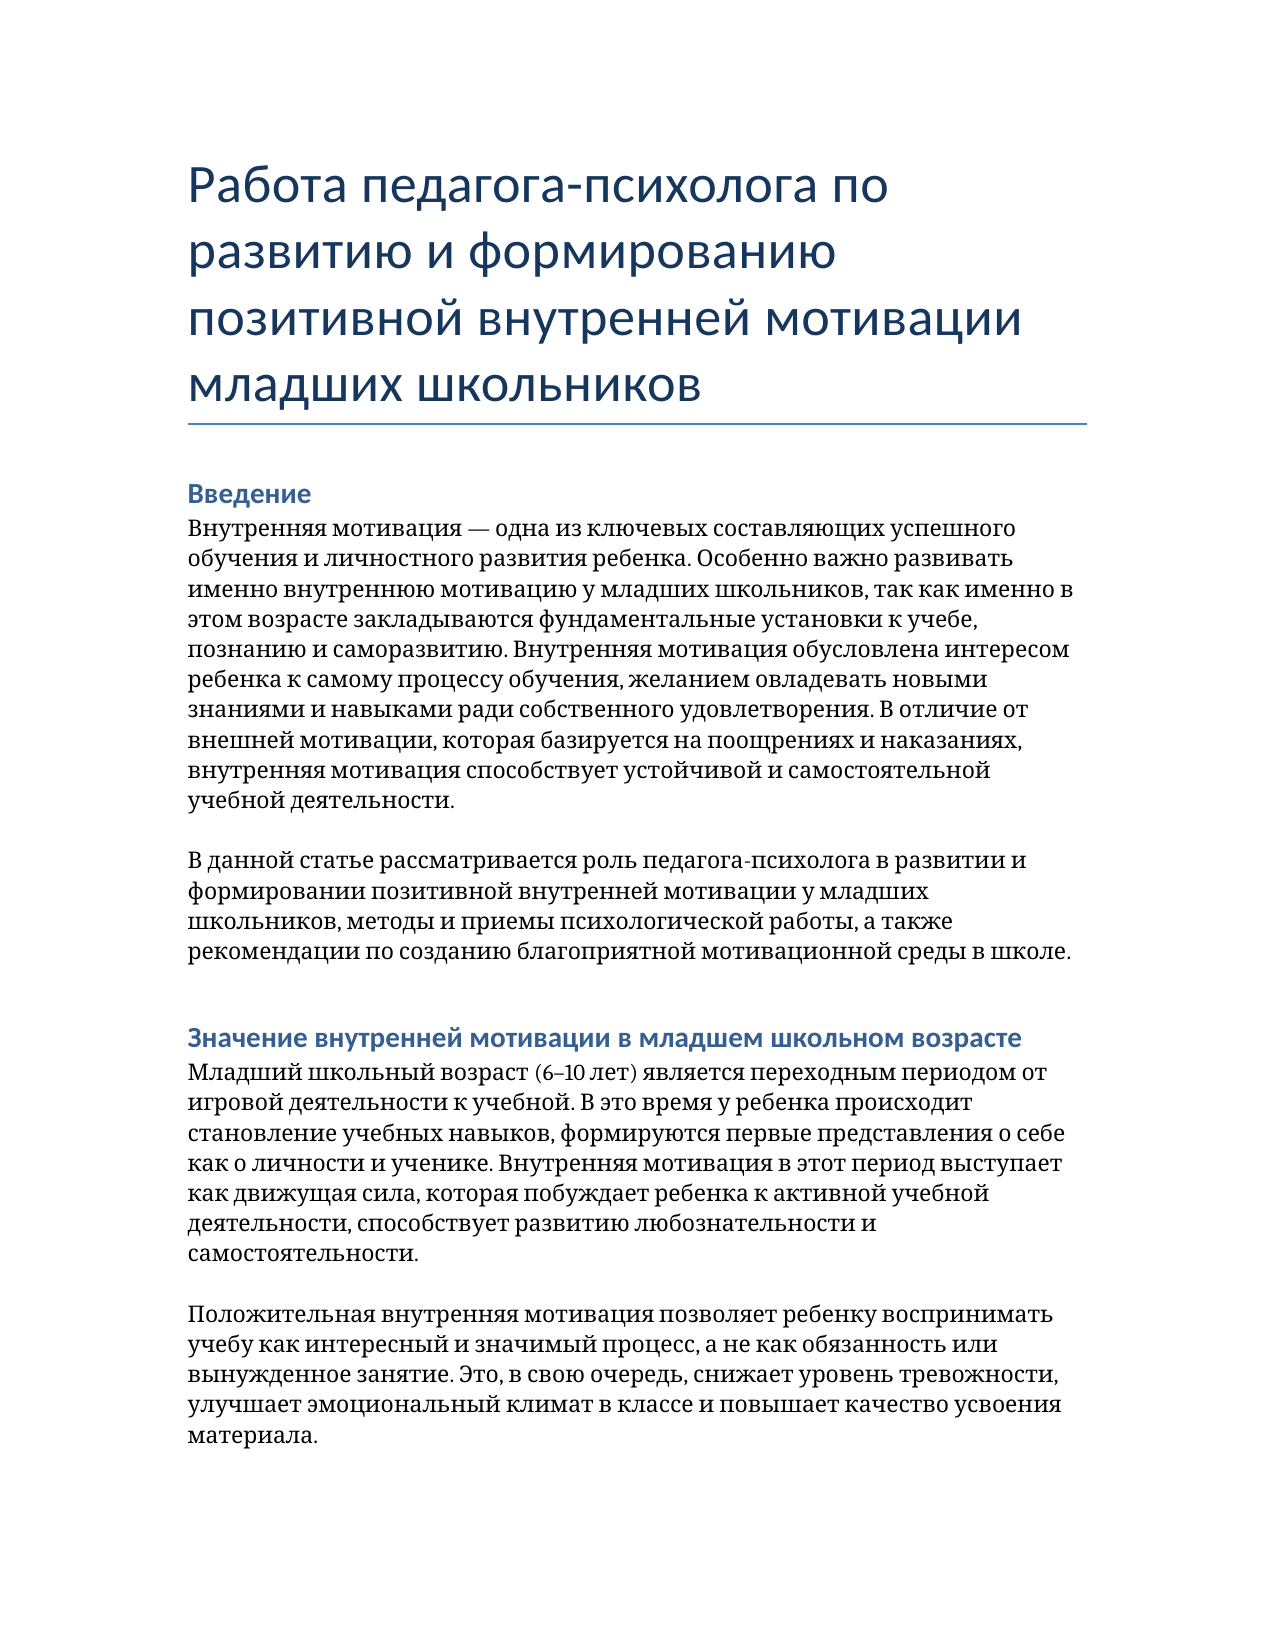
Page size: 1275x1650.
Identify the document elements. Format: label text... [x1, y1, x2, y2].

subtitle Значение внутренней мотивации в младшем школьном возрасте [187, 1019, 1087, 1055]
text Внутренняя мотивация — одна из ключевых составляющих успешного обучения и личностного развития ребенка. Особенно важно развивать именно внутреннюю мотивацию у младших школьников, так как именно в этом возрасте закладываются фундаментальные установки к учебе, познанию и саморазвитию. Внутренняя мотивация обусловлена интересом ребенка к самому процессу обучения, желанием овладевать новыми знаниями и навыками ради собственного удовлетворения. В отличие от внешней мотивации, которая базируется на поощрениях и наказаниях, внутренняя мотивация способствует устойчивой и самостоятельной учебной деятельности. В данной статье рассматривается роль педагога-психолога в развитии и формировании позитивной внутренней мотивации у младших школьников, методы и приемы психологической работы, а также рекомендации по созданию благоприятной мотивационной среды в школе. [187, 516, 1087, 965]
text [187, 1060, 1087, 1479]
subtitle Введение [187, 475, 1087, 511]
title Работа педагога-психолога по развитию и формированию позитивной внутренней мотивации младших школьников [187, 150, 1087, 425]
